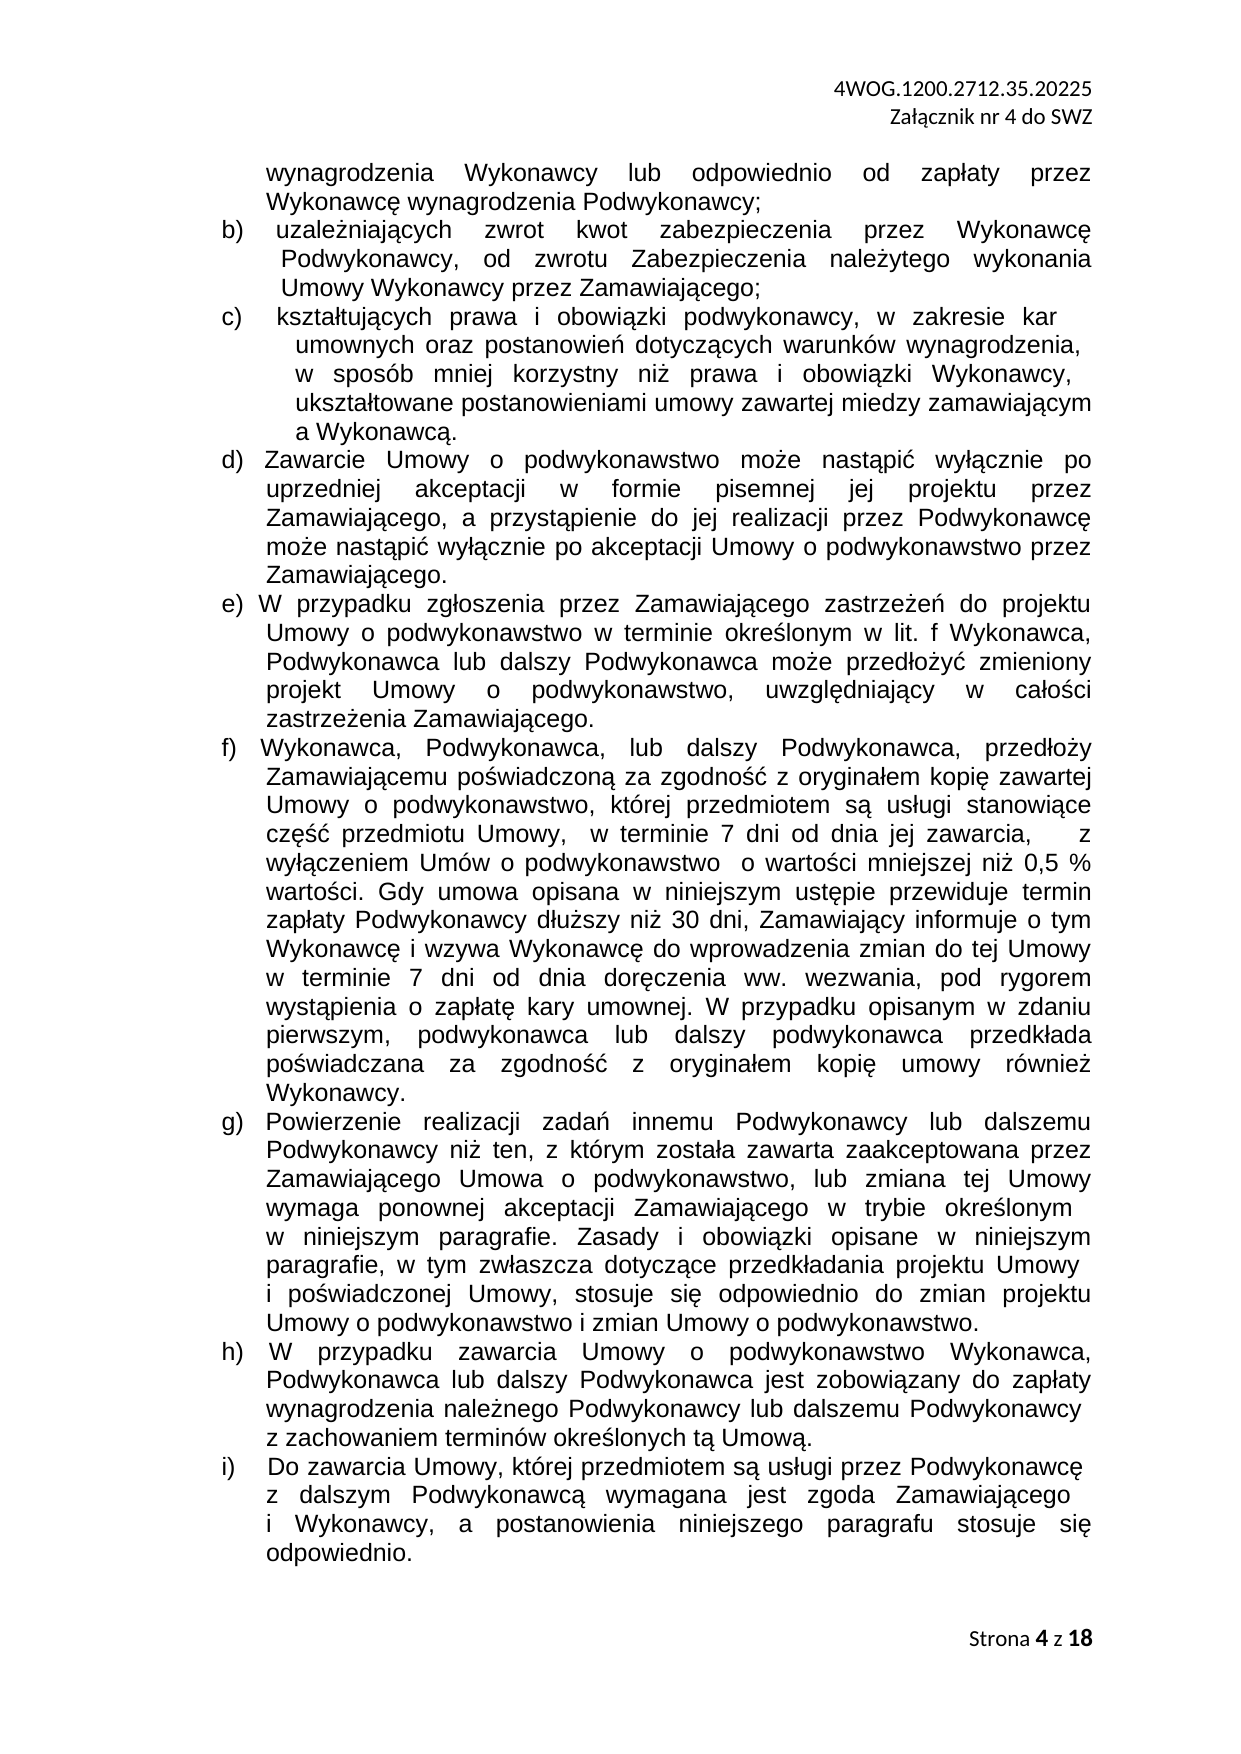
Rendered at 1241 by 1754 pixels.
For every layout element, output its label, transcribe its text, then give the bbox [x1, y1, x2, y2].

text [221, 158, 1093, 215]
text h) W przypadku zawarcia Umowy o podwykonawstwo Wykonawca, Podwykonawca lub dalszy Podwykonawca jest zobowiązany do zapłaty wynagrodzenia należnego Podwykonawcy lub dalszemu Podwykonawcy z zachowaniem terminów określonych tą Umową. [221, 1337, 1093, 1452]
text f) Wykonawca, Podwykonawca, lub dalszy Podwykonawca, przedłoży Zamawiającemu poświadczoną za zgodność z oryginałem kopię zawartej Umowy o podwykonawstwo, której przedmiotem są usługi stanowiące część przedmiotu Umowy, w terminie 7 dni od dnia jej zawarcia, z wyłączeniem Umów o podwykonawstwo o wartości mniejszej niż 0,5 % wartości. Gdy umowa opisana w niniejszym ustępie przewiduje termin zapłaty Podwykonawcy dłuższy niż 30 dni, Zamawiający informuje o tym Wykonawcę i wzywa Wykonawcę do wprowadzenia zmian do tej Umowy w terminie 7 dni od dnia doręczenia ww. wezwania, pod rygorem wystąpienia o zapłatę kary umownej. W przypadku opisanym w zdaniu pierwszym, podwykonawca lub dalszy podwykonawca przedkłada poświadczana za zgodność z oryginałem kopię umowy również Wykonawcy. [221, 733, 1093, 1107]
text d) Zawarcie Umowy o podwykonawstwo może nastąpić wyłącznie po uprzedniej akceptacji w formie pisemnej jej projektu przez Zamawiającego, a przystąpienie do jej realizacji przez Podwykonawcę może nastąpić wyłącznie po akceptacji Umowy o podwykonawstwo przez Zamawiającego. [221, 445, 1093, 589]
text e) W przypadku zgłoszenia przez Zamawiającego zastrzeżeń do projektu Umowy o podwykonawstwo w terminie określonym w lit. f Wykonawca, Podwykonawca lub dalszy Podwykonawca może przedłożyć zmieniony projekt Umowy o podwykonawstwo, uwzględniający w całości zastrzeżenia Zamawiającego. [221, 589, 1093, 733]
text i) Do zawarcia Umowy, której przedmiotem są usługi przez Podwykonawcę z dalszym Podwykonawcą wymagana jest zgoda Zamawiającego i Wykonawcy, a postanowienia niniejszego paragrafu stosuje się odpowiednio. [221, 1452, 1093, 1567]
text g) Powierzenie realizacji zadań innemu Podwykonawcy lub dalszemu Podwykonawcy niż ten, z którym została zawarta zaakceptowana przez Zamawiającego Umowa o podwykonawstwo, lub zmiana tej Umowy wymaga ponownej akceptacji Zamawiającego w trybie określonym w niniejszym paragrafie. Zasady i obowiązki opisane w niniejszym paragrafie, w tym zwłaszcza dotyczące przedkładania projektu Umowy i poświadczonej Umowy, stosuje się odpowiednio do zmian projektu Umowy o podwykonawstwo i zmian Umowy o podwykonawstwo. [221, 1107, 1093, 1337]
text c) kształtujących prawa i obowiązki podwykonawcy, w zakresie kar umownych oraz postanowień dotyczących warunków wynagrodzenia, w sposób mniej korzystny niż prawa i obowiązki Wykonawcy, ukształtowane postanowieniami umowy zawartej miedzy zamawiającym a Wykonawcą. [221, 302, 1093, 445]
text b) uzależniających zwrot kwot zabezpieczenia przez Wykonawcę Podwykonawcy, od zwrotu Zabezpieczenia należytego wykonania Umowy Wykonawcy przez Zamawiającego; [221, 215, 1093, 302]
